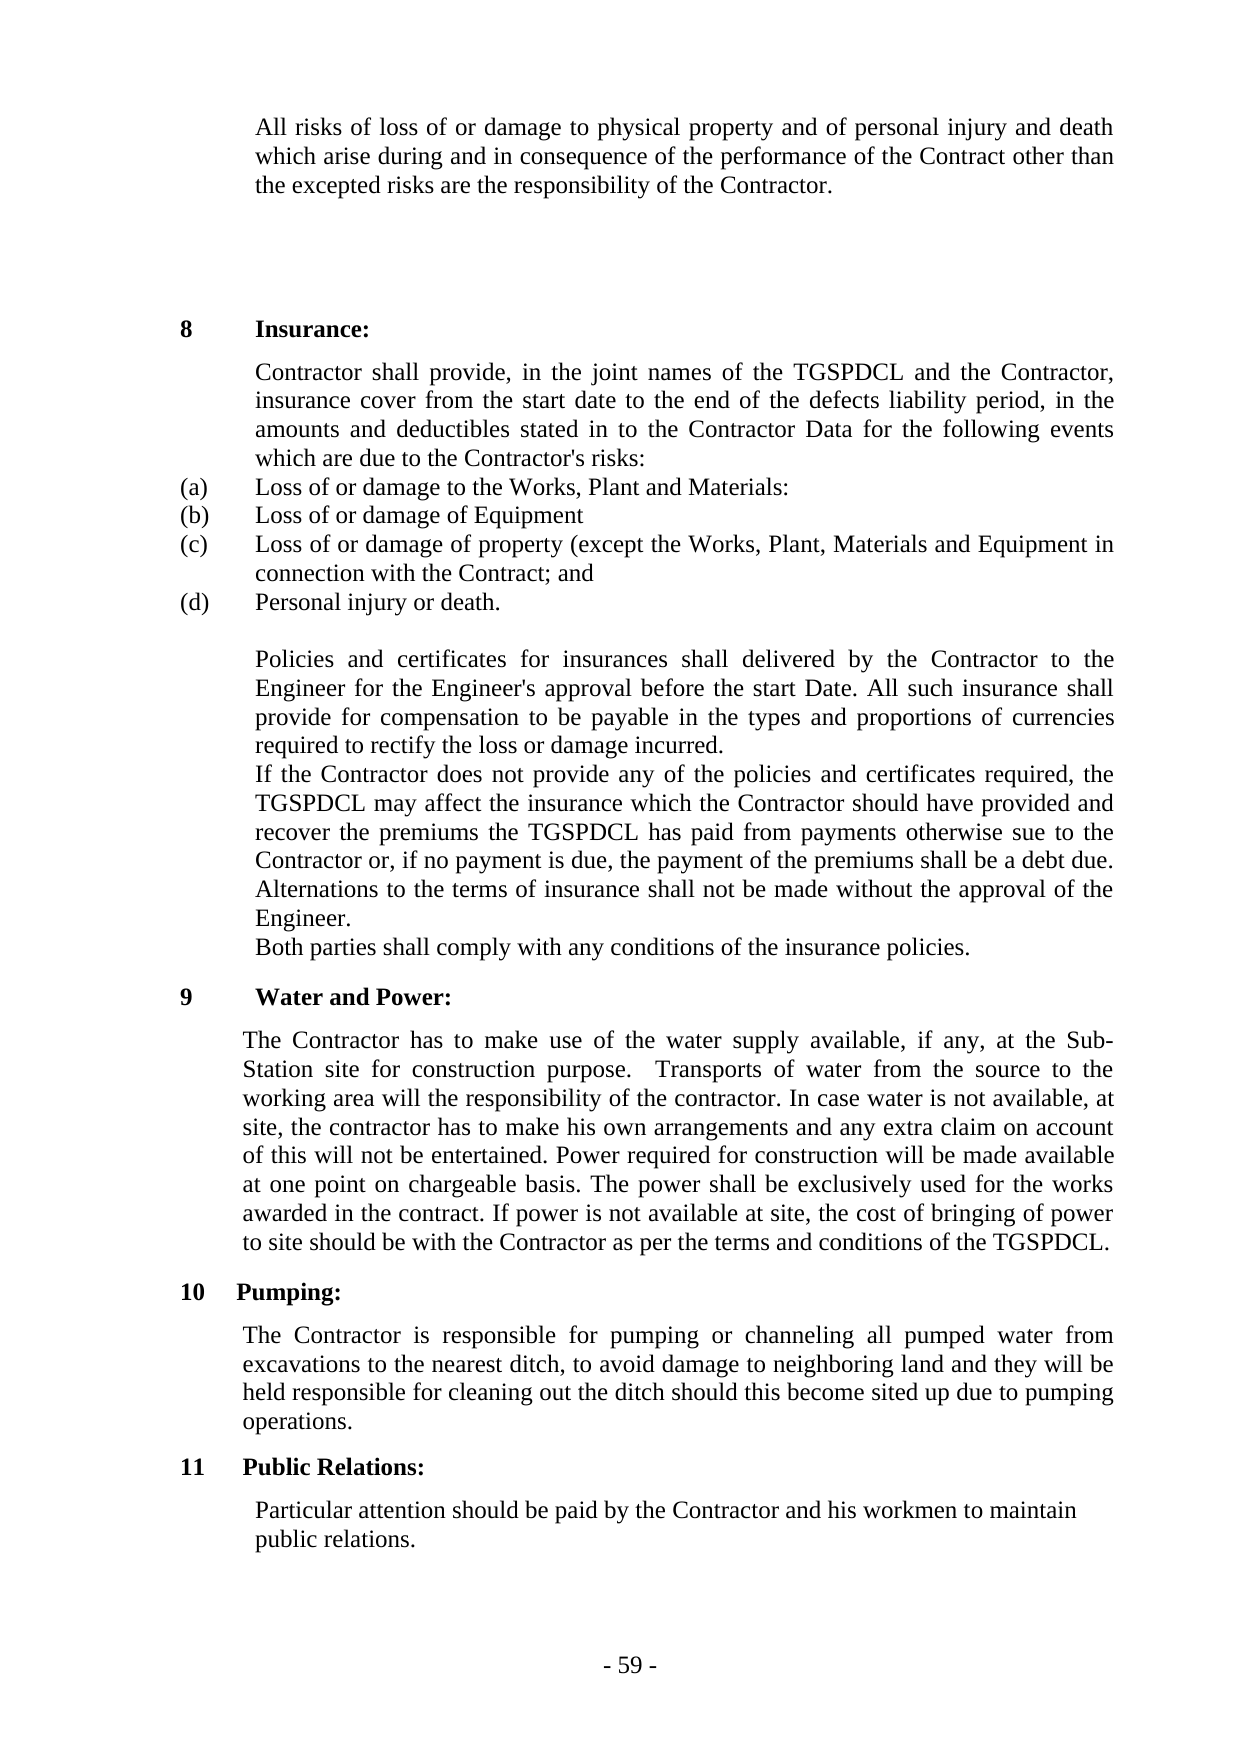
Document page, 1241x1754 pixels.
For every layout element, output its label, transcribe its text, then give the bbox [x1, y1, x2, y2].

text Policies and certificates for insurances shall delivered by the Contractor to the Engineer for the Engineer's approval before the start Date. All such insurance shall provide for compensation to be payable in the types and proportions of currencies required to rectify the loss or damage incurred. [255, 644, 1115, 759]
list Personal injury or death. [180, 587, 1115, 616]
text 9 Water and Power: [180, 982, 1115, 1011]
text 11 Public Relations: [180, 1452, 1115, 1481]
text 8 Insurance: [180, 314, 1115, 342]
list Loss of or damage of property (except the Works, Plant, Materials and Equipment in connection with the Contract; and [180, 529, 1115, 587]
text Contractor shall provide, in the joint names of the TGSPDCL and the Contractor, insurance cover from the start date to the end of the defects liability period, in the amounts and deductibles stated in to the Contractor Data for the following events which are due to the Contractor's risks: [255, 357, 1115, 472]
list Loss of or damage to the Works, Plant and Materials: [180, 472, 1115, 501]
text public relations. [217, 1524, 1115, 1552]
text Particular attention should be paid by the Contractor and his workmen to maintain [217, 1495, 1115, 1524]
text All risks of loss of or damage to physical property and of personal injury and death which arise during and in consequence of the performance of the Contract other than the excepted risks are the responsibility of the Contractor. [255, 112, 1115, 199]
list Loss of or damage of Equipment [180, 501, 1115, 529]
text The Contractor is responsible for pumping or channeling all pumped water from excavations to the nearest ditch, to avoid damage to neighboring land and they will be held responsible for cleaning out the ditch should this become sited up due to pumping operations. [242, 1320, 1115, 1435]
text Both parties shall comply with any conditions of the insurance policies. [255, 932, 1115, 961]
text If the Contractor does not provide any of the policies and certificates required, the TGSPDCL may affect the insurance which the Contractor should have provided and recover the premiums the TGSPDCL has paid from payments otherwise sue to the Contractor or, if no payment is due, the payment of the premiums shall be a debt due. Alternations to the terms of insurance shall not be made without the approval of the Engineer. [255, 759, 1115, 932]
text 10 Pumping: [180, 1277, 1115, 1306]
text The Contractor has to make use of the water supply available, if any, at the Sub- Station site for construction purpose. Transports of water from the source to the working area will the responsibility of the contractor. In case water is not available, at site, the contractor has to make his own arrangements and any extra claim on account of this will not be entertained. Power required for construction will be made available at one point on chargeable basis. The power shall be exclusively used for the works awarded in the contract. If power is not available at site, the cost of bringing of power to site should be with the Contractor as per the terms and conditions of the TGSPDCL. [242, 1025, 1115, 1255]
